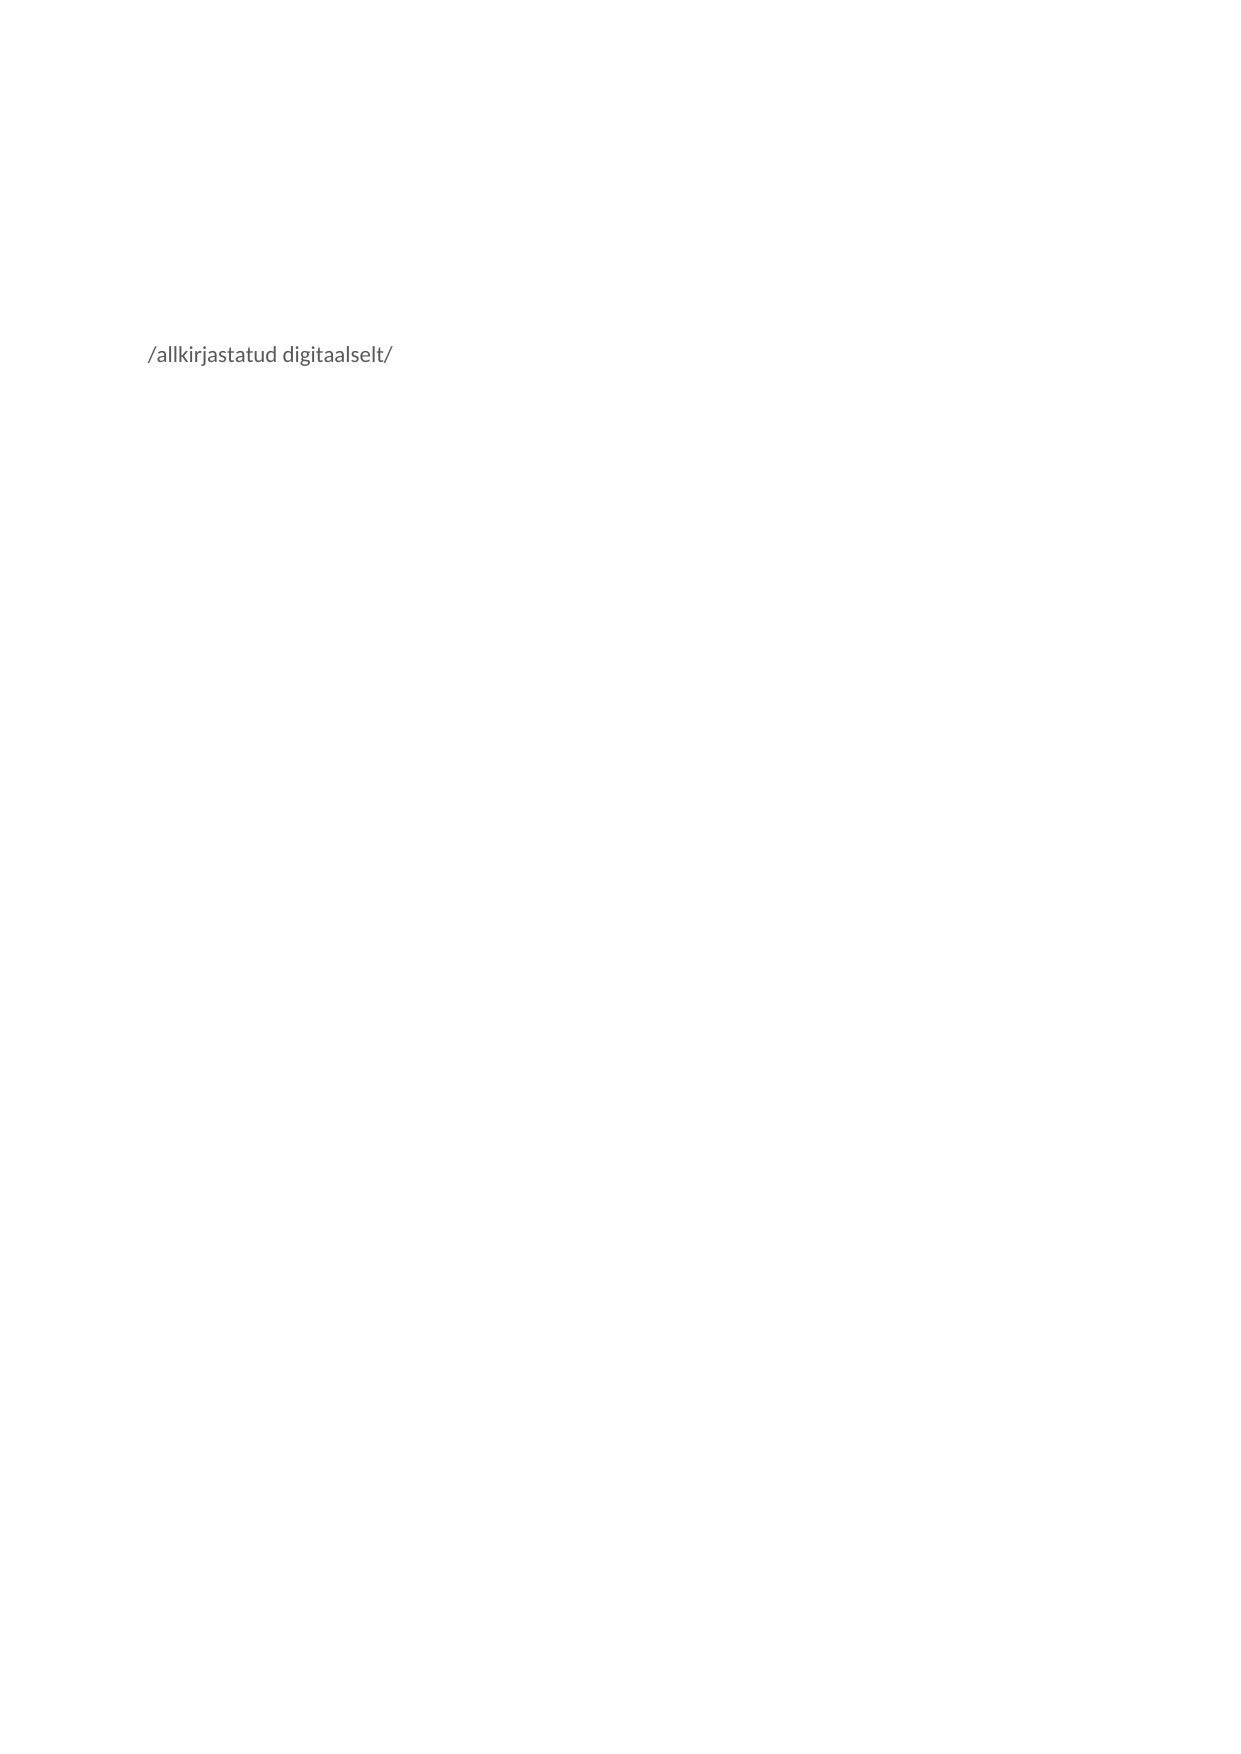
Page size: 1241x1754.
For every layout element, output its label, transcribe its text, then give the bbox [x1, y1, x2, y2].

text /allkirjastatud digitaalselt/ [148, 341, 1093, 368]
